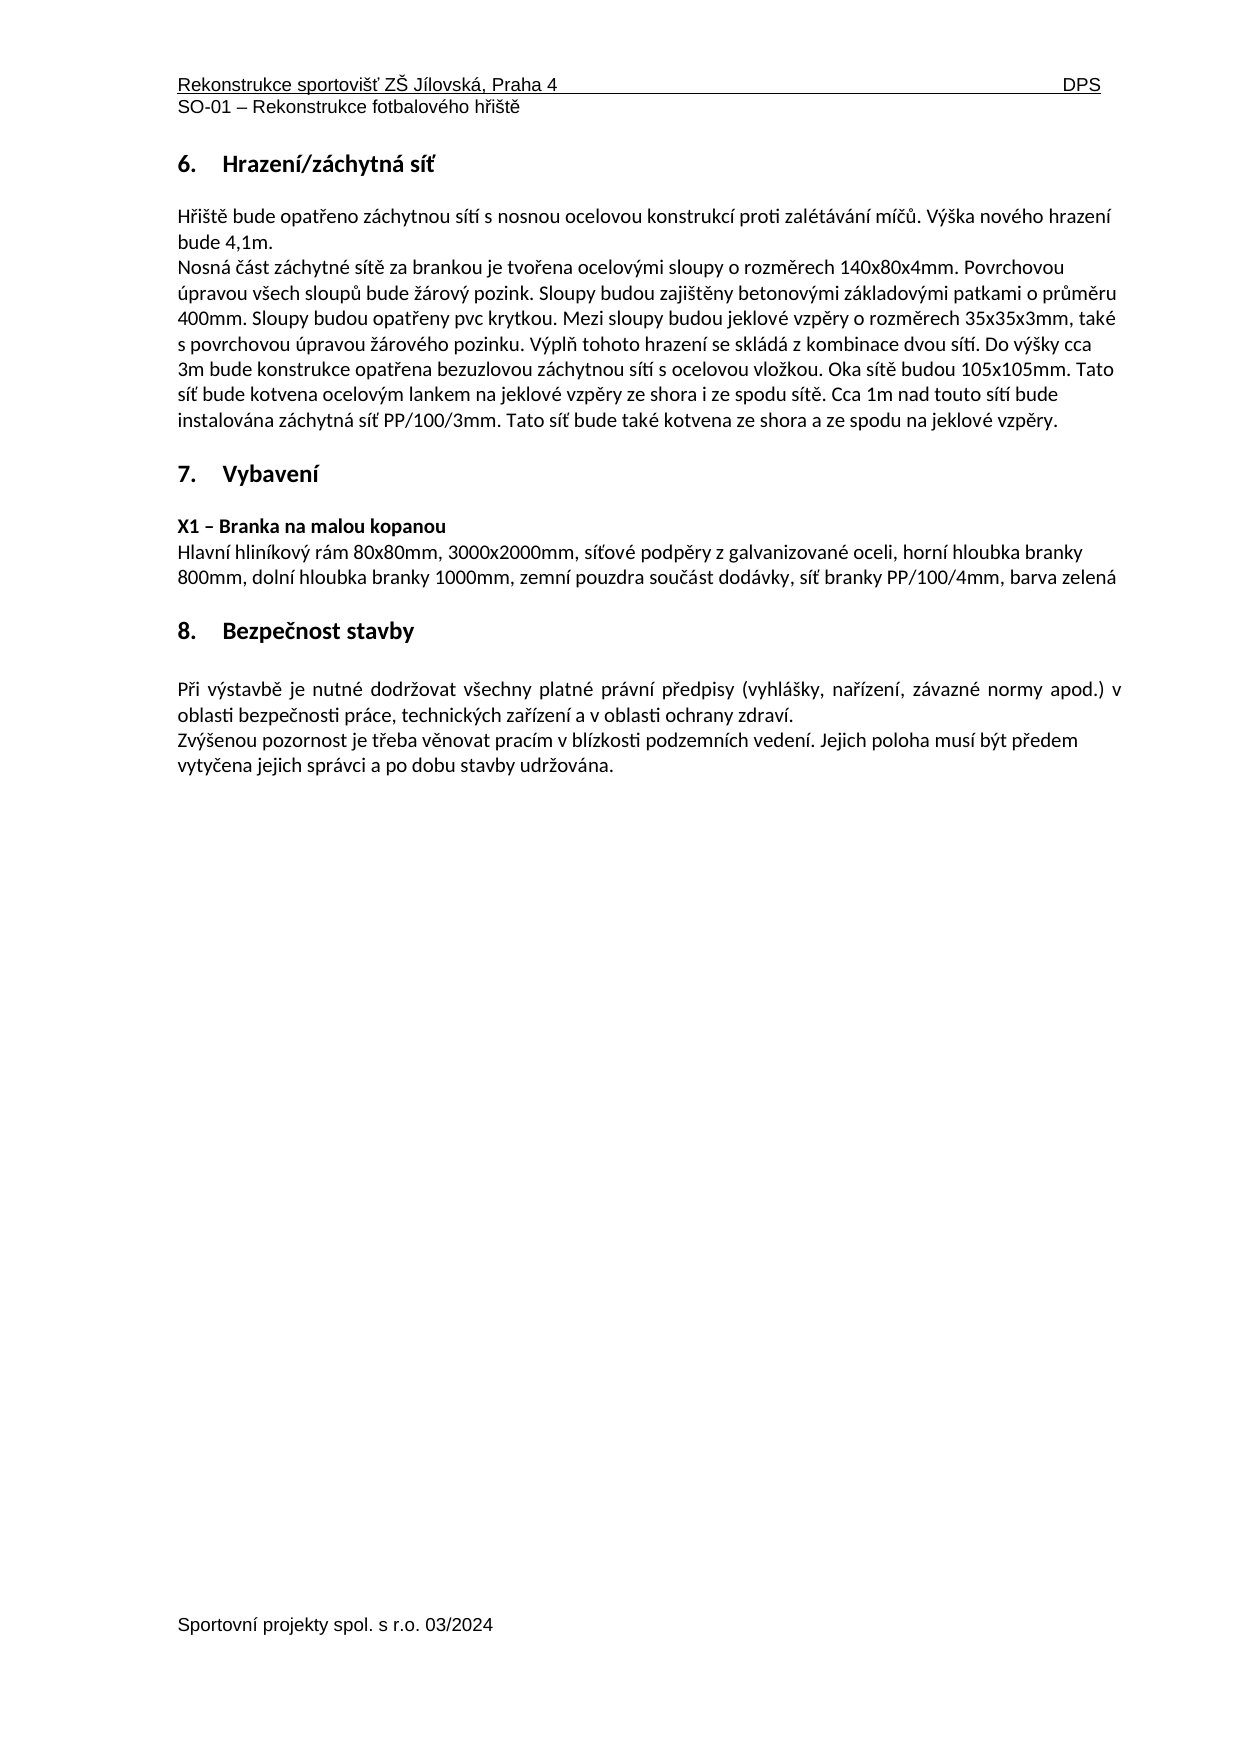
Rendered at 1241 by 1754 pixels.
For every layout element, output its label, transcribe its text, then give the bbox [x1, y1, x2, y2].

text Hlavní hliníkový rám 80x80mm, 3000x2000mm, síťové podpěry z galvanizované oceli, horní hloubka branky 800mm, dolní hloubka branky 1000mm, zemní pouzdra součást dodávky, síť branky PP/100/4mm, barva zelená [177, 539, 1122, 590]
text Při výstavbě je nutné dodržovat všechny platné právní předpisy (vyhlášky, nařízení, závazné normy apod.) v oblasti bezpečnosti práce, technických zařízení a v oblasti ochrany zdraví. [177, 676, 1122, 727]
text Zvýšenou pozornost je třeba věnovat pracím v blízkosti podzemních vedení. Jejich poloha musí být předem vytyčena jejich správci a po dobu stavby udržována. [177, 727, 1122, 778]
list Vybavení [177, 458, 1122, 488]
list Bezpečnost stavby [177, 615, 1122, 646]
text Hřiště bude opatřeno záchytnou sítí s nosnou ocelovou konstrukcí proti zalétávání míčů. Výška nového hrazení bude 4,1m. [177, 204, 1122, 254]
text Nosná část záchytné sítě za brankou je tvořena ocelovými sloupy o rozměrech 140x80x4mm. Povrchovou úpravou všech sloupů bude žárový pozink. Sloupy budou zajištěny betonovými základovými patkami o průměru 400mm. Sloupy budou opatřeny pvc krytkou. Mezi sloupy budou jeklové vzpěry o rozměrech 35x35x3mm, také s povrchovou úpravou žárového pozinku. Výplň tohoto hrazení se skládá z kombinace dvou sítí. Do výšky cca 3m bude konstrukce opatřena bezuzlovou záchytnou sítí s ocelovou vložkou. Oka sítě budou 105x105mm. Tato síť bude kotvena ocelovým lankem na jeklové vzpěry ze shora i ze spodu sítě. Cca 1m nad touto sítí bude instalována záchytná síť PP/100/3mm. Tato síť bude také kotvena ze shora a ze spodu na jeklové vzpěry. [177, 254, 1122, 432]
text X1 – Branka na malou kopanou [177, 514, 1122, 539]
list Hrazení/záchytná síť [177, 148, 1122, 178]
